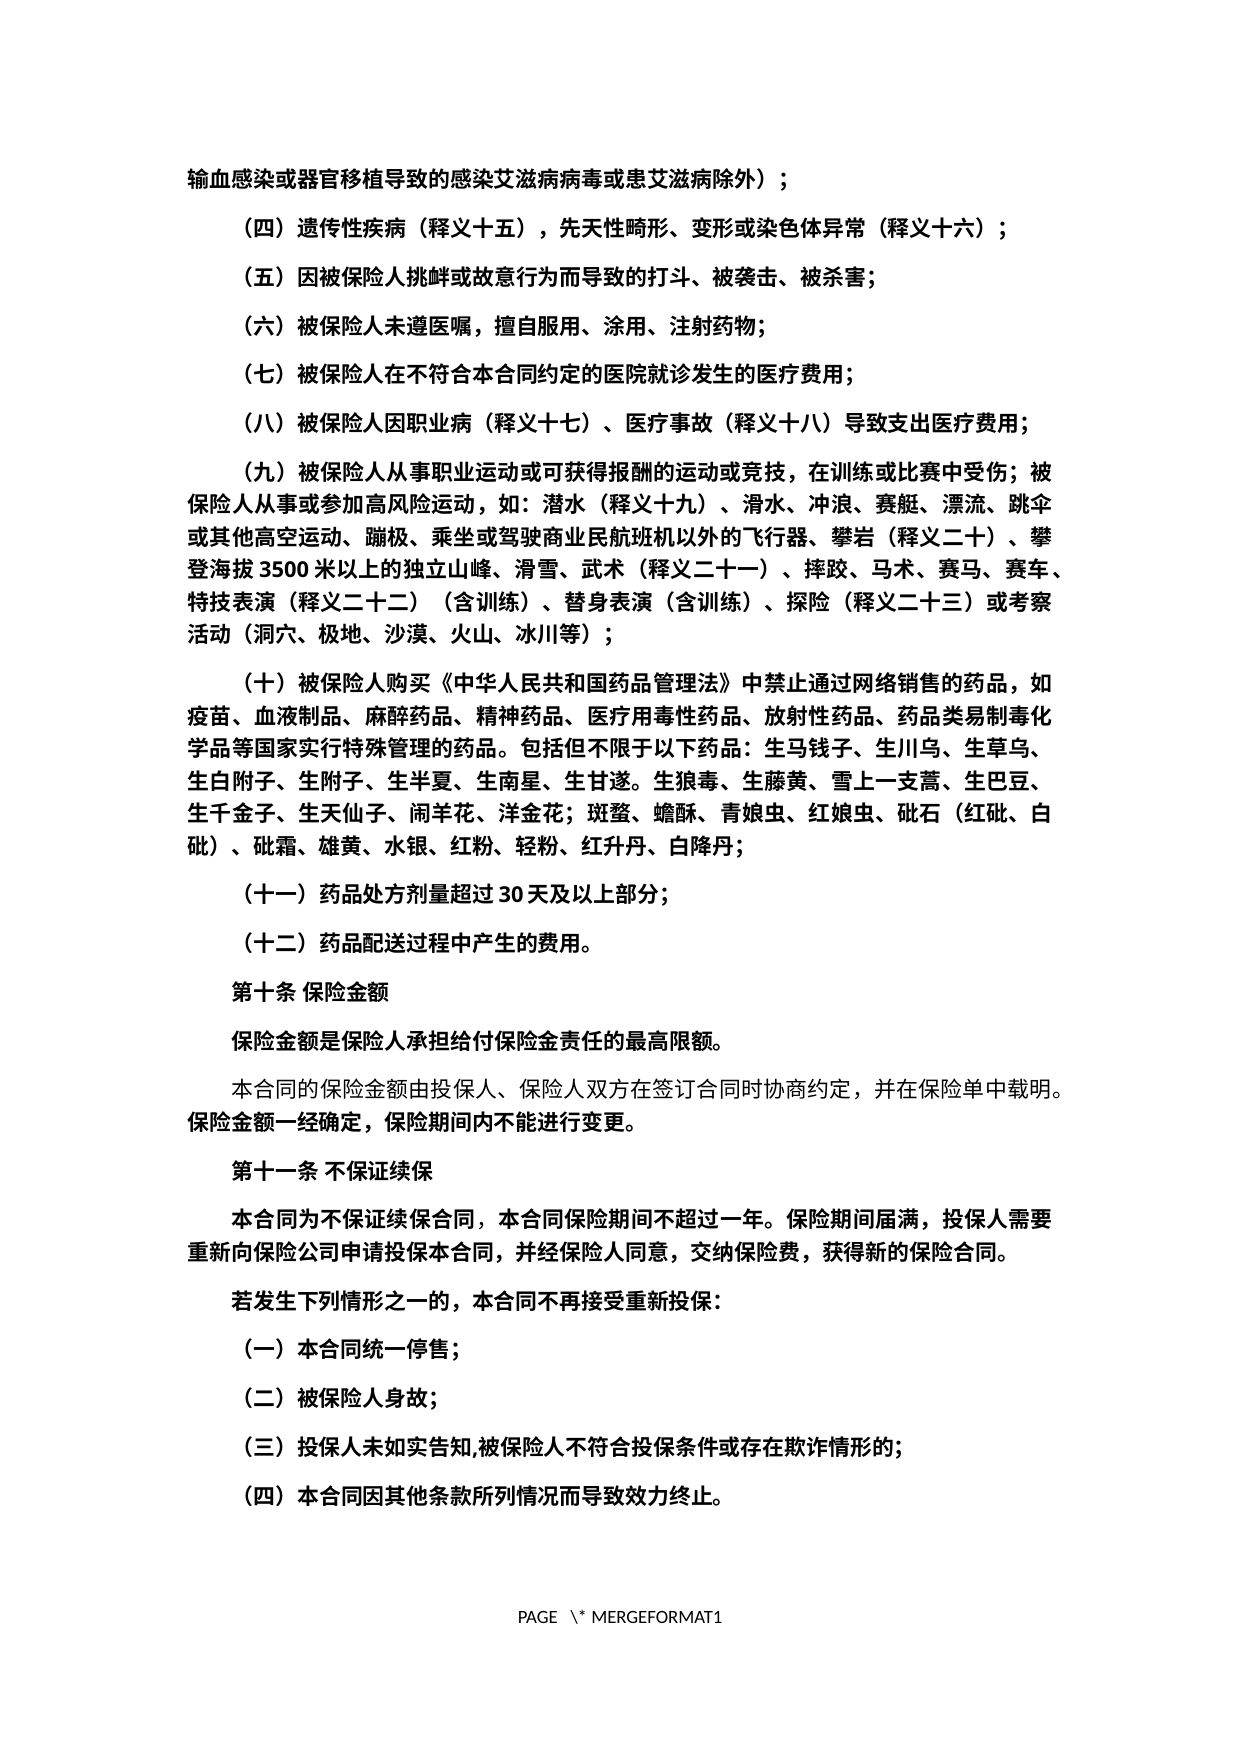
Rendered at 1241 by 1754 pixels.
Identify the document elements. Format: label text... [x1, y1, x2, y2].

text （六）被保险人未遵医嘱，擅自服用、涂用、注射药物； [187, 308, 1053, 341]
text （七）被保险人在不符合本合同约定的医院就诊发生的医疗费用； [187, 357, 1053, 389]
list 第十一条 不保证续保 [187, 1153, 1053, 1186]
list 被保险人身故； [187, 1381, 1053, 1413]
text （十一）药品处方剂量超过30天及以上部分； [187, 877, 1053, 909]
text （九）被保险人从事职业运动或可获得报酬的运动或竞技，在训练或比赛中受伤；被保险人从事或参加高风险运动，如：潜水（释义十九）、滑水、冲浪、赛艇、漂流、跳伞或其他高空运动、蹦极、乘坐或驾驶商业民航班机以外的飞行器、攀岩（释义二十）、攀登海拔3500米以上的独立山峰、滑雪、武术（释义二十一）、摔跤、马术、赛马、赛车、特技表演（释义二十二）（含训练）、替身表演（含训练）、探险（释义二十三）或考察活动（洞穴、极地、沙漠、火山、冰川等）； [187, 454, 1053, 649]
text （四）本合同因其他条款所列情况而导致效力终止。 [187, 1478, 1053, 1511]
text 若发生下列情形之一的，本合同不再接受重新投保： [187, 1283, 1053, 1316]
text 本合同为不保证续保合同，本合同保险期间不超过一年。保险期间届满，投保人需要重新向保险公司申请投保本合同，并经保险人同意，交纳保险费，获得新的保险合同。 [187, 1202, 1053, 1267]
text （十）被保险人购买《中华人民共和国药品管理法》中禁止通过网络销售的药品，如疫苗、血液制品、麻醉药品、精神药品、医疗用毒性药品、放射性药品、药品类易制毒化学品等国家实行特殊管理的药品。包括但不限于以下药品：生马钱子、生川乌、生草乌、生白附子、生附子、生半夏、生南星、生甘遂。生狼毒、生藤黄、雪上一支蒿、生巴豆、生千金子、生天仙子、闹羊花、洋金花；斑蝥、蟾酥、青娘虫、红娘虫、砒石（红砒、白砒）、砒霜、雄黄、水银、红粉、轻粉、红升丹、白降丹； [187, 666, 1053, 861]
text （十二）药品配送过程中产生的费用。 [187, 926, 1053, 958]
list 第十条 保险金额 [187, 974, 1053, 1007]
text 本合同的保险金额由投保人、保险人双方在签订合同时协商约定，并在保险单中载明。保险金额一经确定，保险期间内不能进行变更。 [187, 1072, 1053, 1137]
text （四）遗传性疾病（释义十五），先天性畸形、变形或染色体异常（释义十六）； [187, 211, 1053, 243]
list 本合同统一停售； [187, 1332, 1053, 1364]
list 投保人未如实告知,被保险人不符合投保条件或存在欺诈情形的； [187, 1429, 1053, 1462]
text （八）被保险人因职业病（释义十七）、医疗事故（释义十八）导致支出医疗费用； [187, 406, 1053, 438]
text （五）因被保险人挑衅或故意行为而导致的打斗、被袭击、被杀害； [187, 259, 1053, 292]
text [187, 162, 1053, 194]
text 保险金额是保险人承担给付保险金责任的最高限额。 [187, 1023, 1053, 1056]
